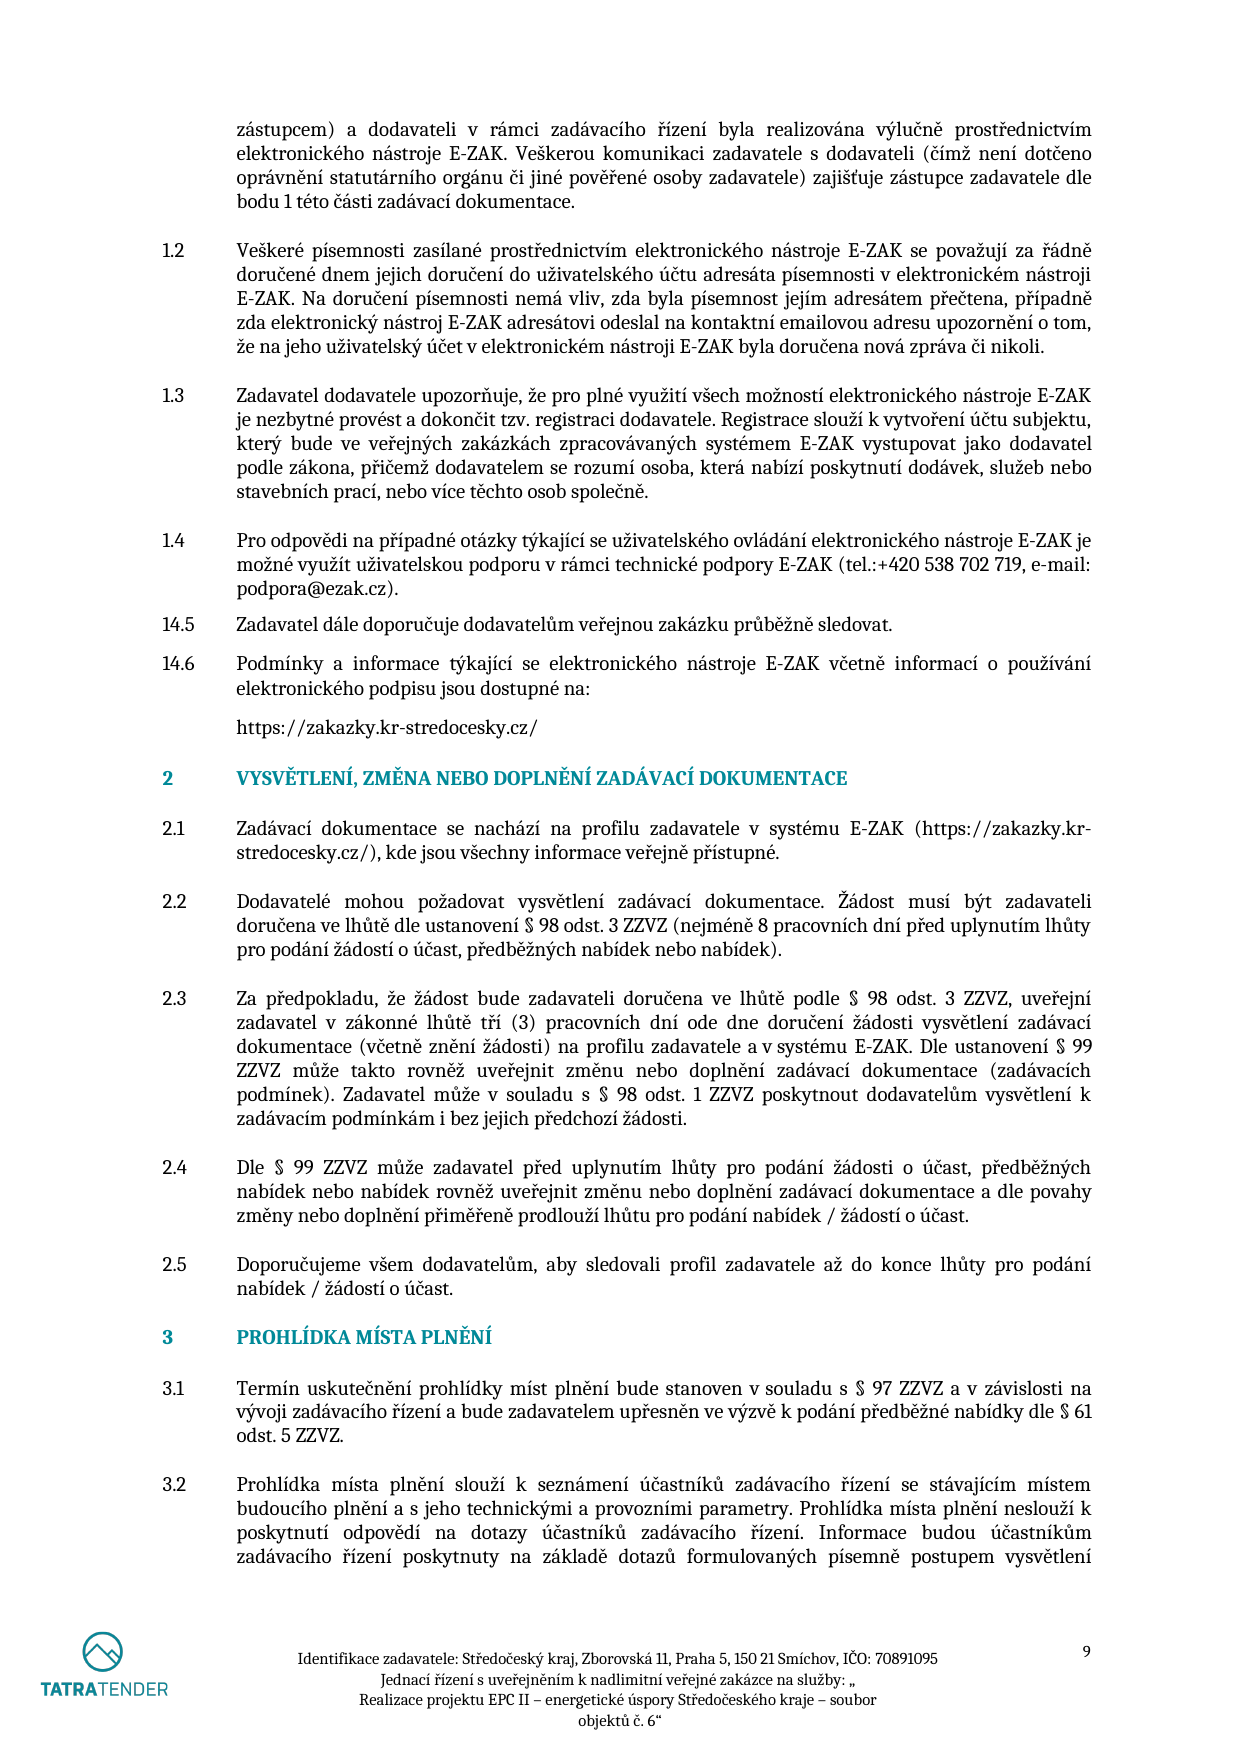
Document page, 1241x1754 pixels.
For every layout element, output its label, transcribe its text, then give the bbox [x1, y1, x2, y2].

subtitle Prohlídka místa plnění [162, 1325, 1093, 1349]
subtitle Dle § 99 ZZVZ může zadavatel před uplynutím lhůty pro podání žádosti o účast, předběžných nabídek nebo nabídek rovněž uveřejnit změnu nebo doplnění zadávací dokumentace a dle povahy změny nebo doplnění přiměřeně prodlouží lhůtu pro podání nabídek / žádostí o účast. [162, 1156, 1093, 1227]
subtitle Pro odpovědi na případné otázky týkající se uživatelského ovládání elektronického nástroje E-ZAK je možné využít uživatelskou podporu v rámci technické podpory E-ZAK (tel.:+420 538 702 719, e-mail: podpora@ezak.cz). [162, 528, 1093, 600]
text 14.5 Zadavatel dále doporučuje dodavatelům veřejnou zakázku průběžně sledovat. [162, 613, 1093, 637]
subtitle Vysvětlení, změna nebo doplnění zadávací dokumentace [162, 766, 1093, 790]
subtitle Dodavatelé mohou požadovat vysvětlení zadávací dokumentace. Žádost musí být zadavateli doručena ve lhůtě dle ustanovení § 98 odst. 3 ZZVZ (nejméně 8 pracovních dní před uplynutím lhůty pro podání žádostí o účast, předběžných nabídek nebo nabídek). [162, 890, 1093, 962]
subtitle Za předpokladu, že žádost bude zadavateli doručena ve lhůtě podle § 98 odst. 3 ZZVZ, uveřejní zadavatel v zákonné lhůtě tří (3) pracovních dní ode dne doručení žádosti vysvětlení zadávací dokumentace (včetně znění žádosti) na profilu zadavatele a v systému E-ZAK. Dle ustanovení § 99 ZZVZ může takto rovněž uveřejnit změnu nebo doplnění zadávací dokumentace (zadávacích podmínek). Zadavatel může v souladu s § 98 odst. 1 ZZVZ poskytnout dodavatelům vysvětlení k zadávacím podmínkám i bez jejich předchozí žádosti. [162, 987, 1093, 1131]
subtitle Zadavatel dodavatele upozorňuje, že pro plné využití všech možností elektronického nástroje E-ZAK je nezbytné provést a dokončit tzv. registraci dodavatele. Registrace slouží k vytvoření účtu subjektu, který bude ve veřejných zakázkách zpracovávaných systémem E-ZAK vystupovat jako dodavatel podle zákona, přičemž dodavatelem se rozumí osoba, která nabízí poskytnutí dodávek, služeb nebo stavebních prací, nebo více těchto osob společně. [162, 384, 1093, 503]
subtitle Veškeré písemnosti zasílané prostřednictvím elektronického nástroje E-ZAK se považují za řádně doručené dnem jejich doručení do uživatelského účtu adresáta písemnosti v elektronickém nástroji E-ZAK. Na doručení písemnosti nemá vliv, zda byla písemnost jejím adresátem přečtena, případně zda elektronický nástroj E-ZAK adresátovi odeslal na kontaktní emailovou adresu upozornění o tom, že na jeho uživatelský účet v elektronickém nástroji E-ZAK byla doručena nová zpráva či nikoli. [162, 239, 1093, 359]
subtitle Zadávací dokumentace se nachází na profilu zadavatele v systému E-ZAK (https://zakazky.kr-stredocesky.cz/), kde jsou všechny informace veřejně přístupné. [162, 817, 1093, 865]
picture [20, 1621, 188, 1710]
text 14.6 Podmínky a informace týkající se elektronického nástroje E-ZAK včetně informací o používání elektronického podpisu jsou dostupné na: [162, 651, 1093, 701]
text https://zakazky.kr-stredocesky.cz/ [162, 715, 1093, 739]
subtitle Doporučujeme všem dodavatelům, aby sledovali profil zadavatele až do konce lhůty pro podání nabídek / žádostí o účast. [162, 1252, 1093, 1300]
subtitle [162, 118, 1093, 214]
subtitle Termín uskutečnění prohlídky míst plnění bude stanoven v souladu s § 97 ZZVZ a v závislosti na vývoji zadávacího řízení a bude zadavatelem upřesněn ve výzvě k podání předběžné nabídky dle § 61 odst. 5 ZZVZ. [162, 1376, 1093, 1448]
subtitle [162, 1473, 1093, 1569]
